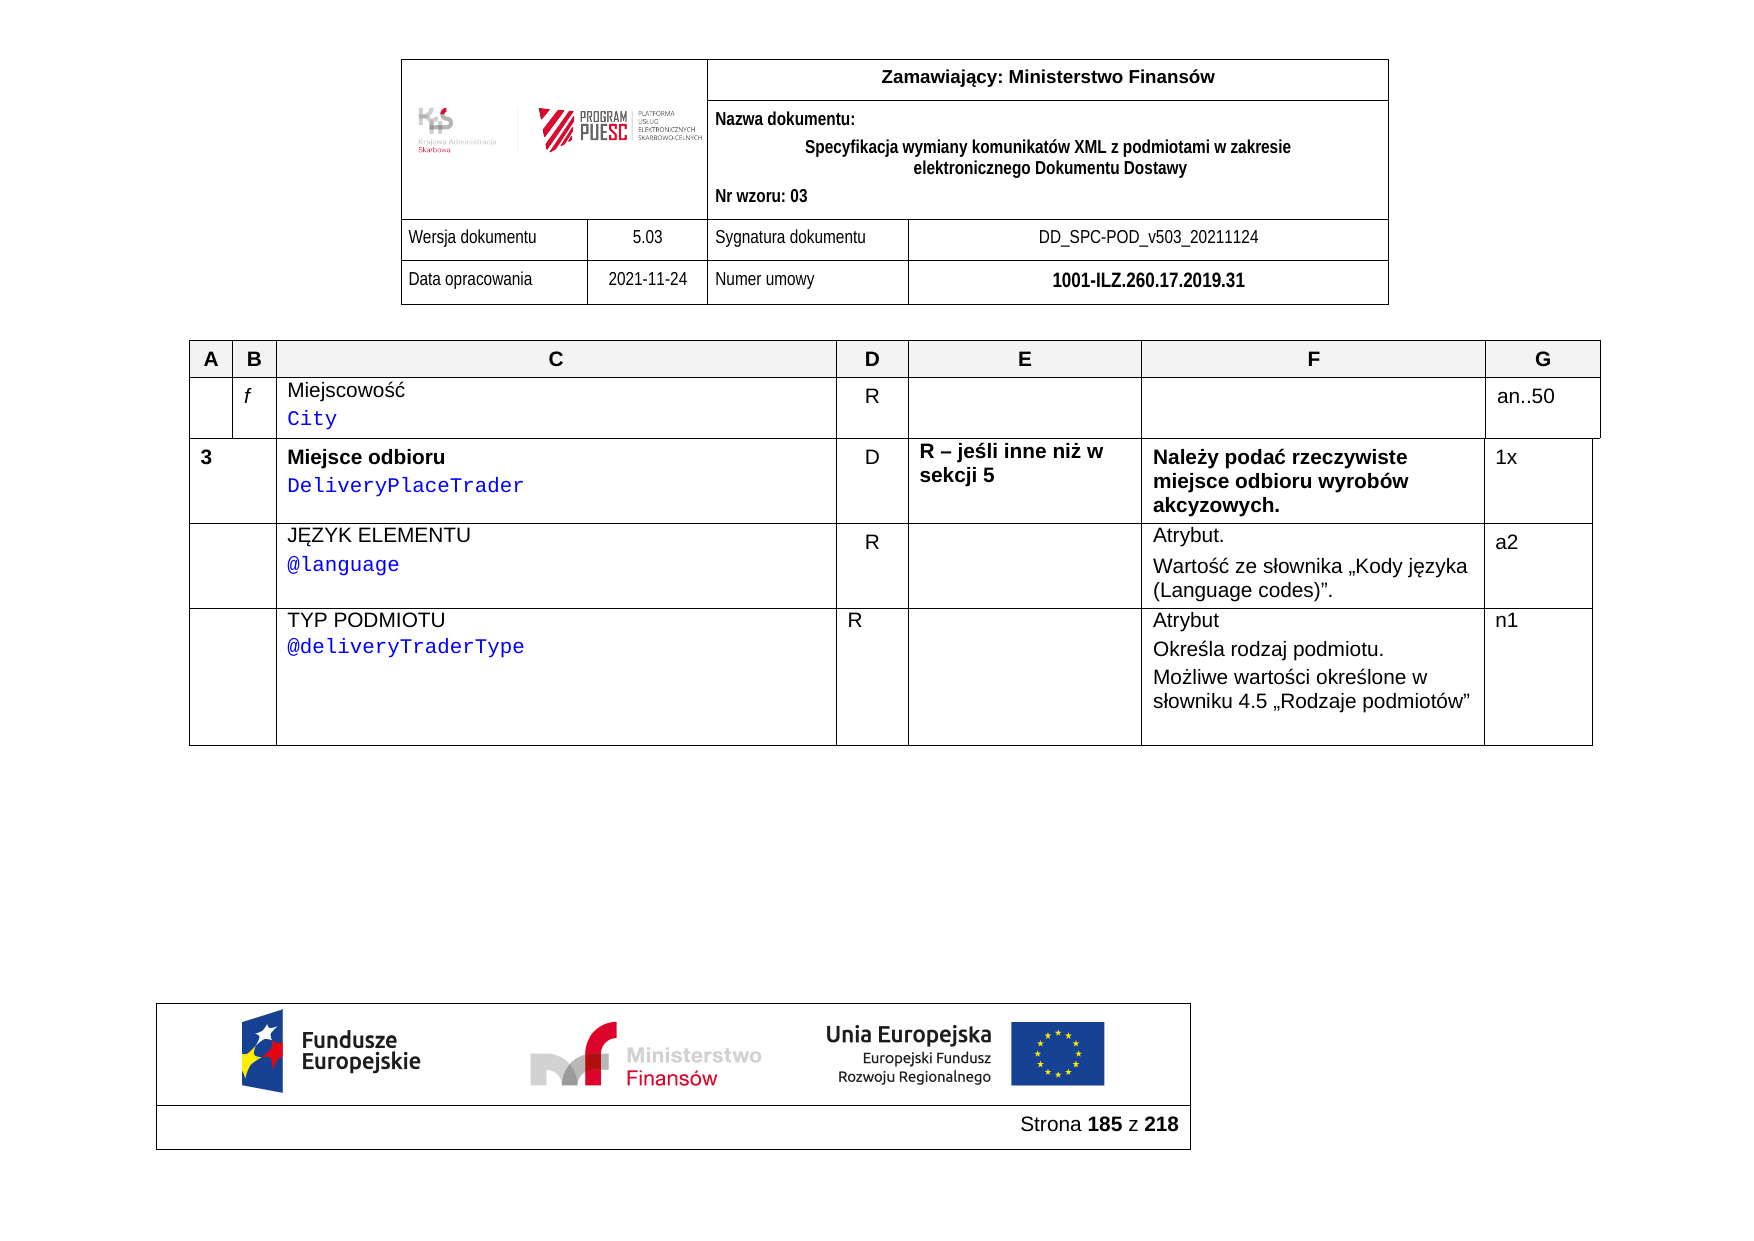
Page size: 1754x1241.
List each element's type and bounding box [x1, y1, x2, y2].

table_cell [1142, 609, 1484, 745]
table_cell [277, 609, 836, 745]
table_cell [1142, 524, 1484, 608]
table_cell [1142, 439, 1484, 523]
picture [408, 97, 702, 163]
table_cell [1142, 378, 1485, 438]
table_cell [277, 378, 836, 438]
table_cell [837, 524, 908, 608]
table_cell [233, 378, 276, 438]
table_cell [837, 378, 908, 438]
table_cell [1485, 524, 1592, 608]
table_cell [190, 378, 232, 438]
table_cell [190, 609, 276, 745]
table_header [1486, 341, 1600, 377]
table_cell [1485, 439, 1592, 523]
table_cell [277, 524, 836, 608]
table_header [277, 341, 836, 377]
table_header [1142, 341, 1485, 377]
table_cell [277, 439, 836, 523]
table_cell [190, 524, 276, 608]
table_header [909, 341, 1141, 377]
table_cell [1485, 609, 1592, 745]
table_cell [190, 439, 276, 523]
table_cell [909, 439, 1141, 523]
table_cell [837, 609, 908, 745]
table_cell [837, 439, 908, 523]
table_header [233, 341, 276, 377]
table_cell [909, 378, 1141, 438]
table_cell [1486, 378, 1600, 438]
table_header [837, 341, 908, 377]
picture [242, 1009, 1105, 1093]
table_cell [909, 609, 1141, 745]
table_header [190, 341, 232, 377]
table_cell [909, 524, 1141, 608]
